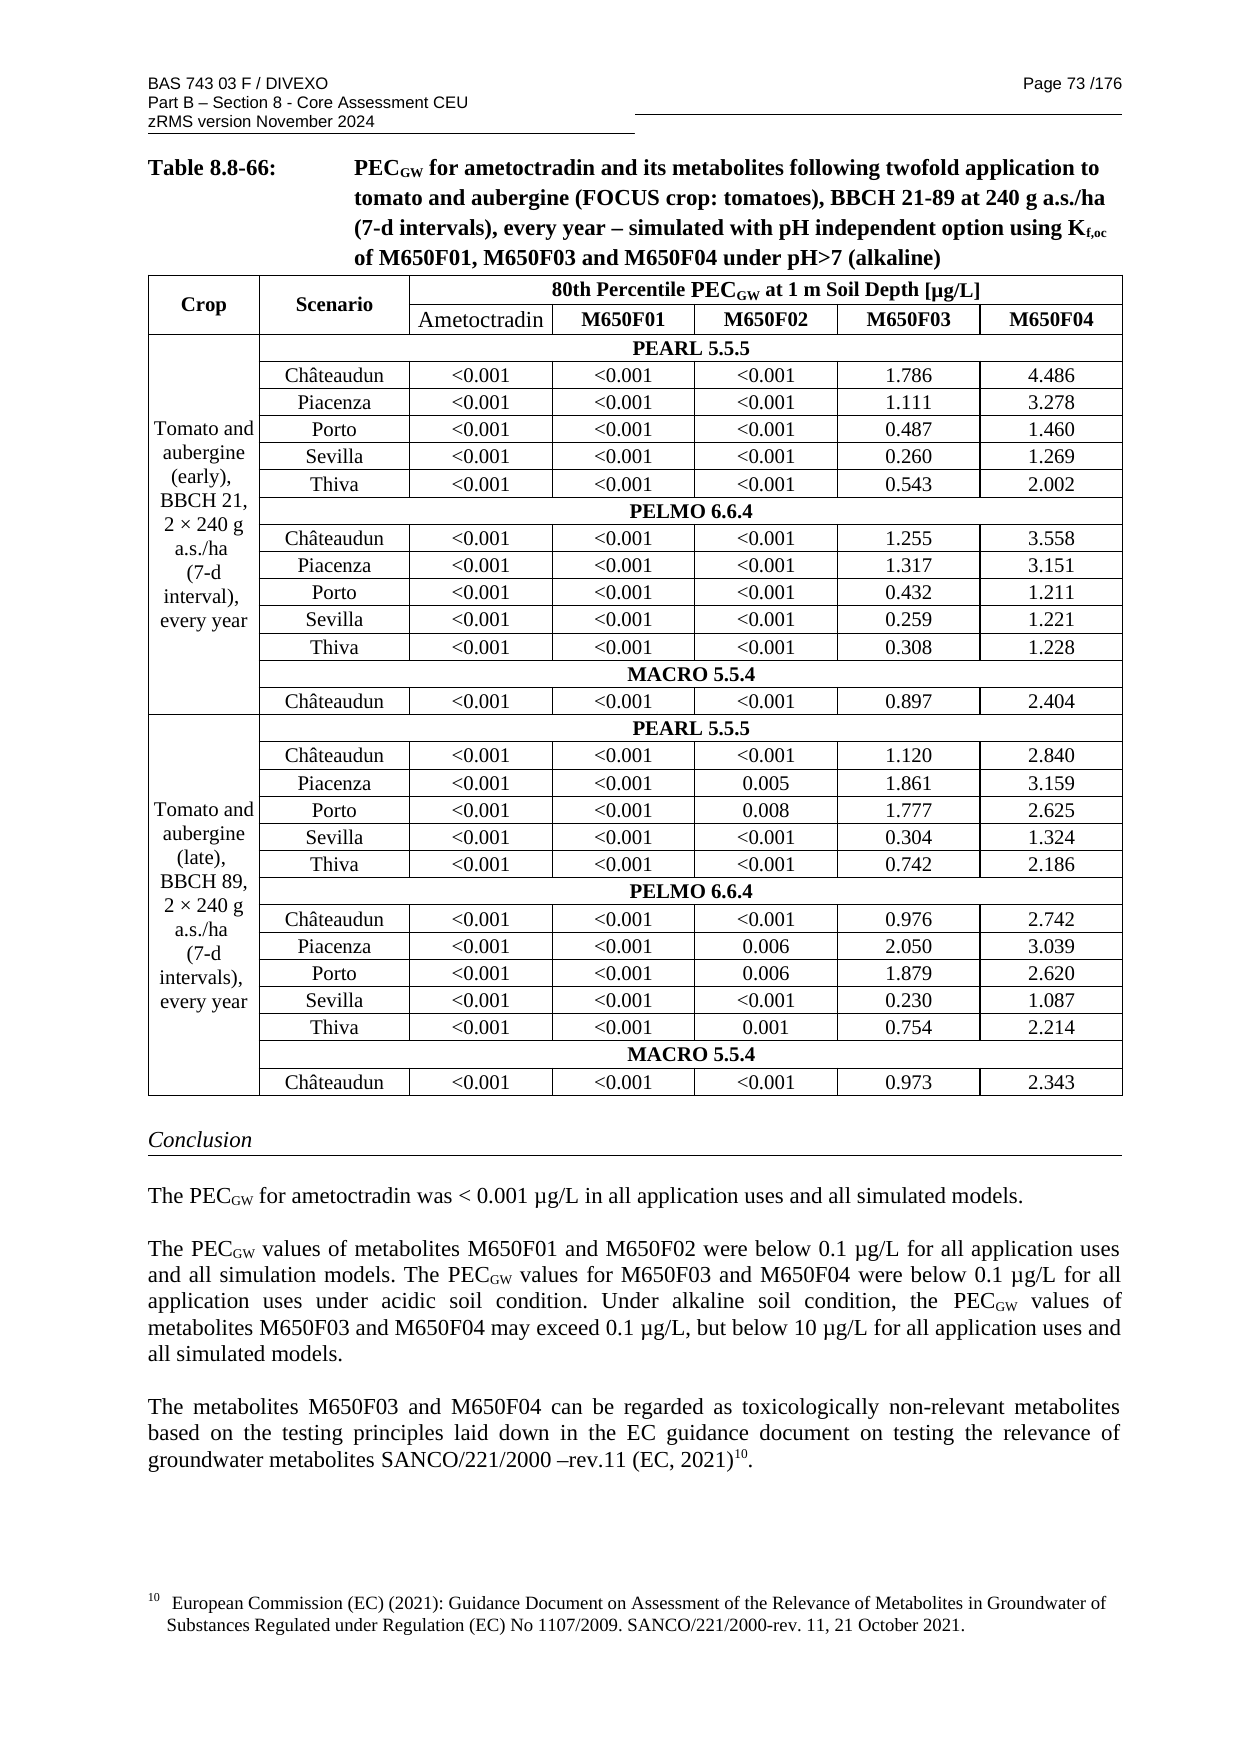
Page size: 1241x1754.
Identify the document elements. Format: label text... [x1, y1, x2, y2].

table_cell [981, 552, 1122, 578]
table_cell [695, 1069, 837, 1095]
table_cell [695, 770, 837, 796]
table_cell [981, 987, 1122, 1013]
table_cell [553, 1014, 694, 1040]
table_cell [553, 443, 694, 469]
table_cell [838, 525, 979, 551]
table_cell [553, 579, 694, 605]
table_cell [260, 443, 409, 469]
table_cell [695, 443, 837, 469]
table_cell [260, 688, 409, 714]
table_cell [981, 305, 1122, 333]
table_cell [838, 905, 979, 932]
text The metabolites M650F03 and M650F04 can be regarded as toxicologically non-relevant metabolites based on the testing principles laid down in the EC guidance document on testing the relevance of groundwater metabolites SANCO/221/2000 –rev.11 (EC, 2021). [148, 1393, 1122, 1472]
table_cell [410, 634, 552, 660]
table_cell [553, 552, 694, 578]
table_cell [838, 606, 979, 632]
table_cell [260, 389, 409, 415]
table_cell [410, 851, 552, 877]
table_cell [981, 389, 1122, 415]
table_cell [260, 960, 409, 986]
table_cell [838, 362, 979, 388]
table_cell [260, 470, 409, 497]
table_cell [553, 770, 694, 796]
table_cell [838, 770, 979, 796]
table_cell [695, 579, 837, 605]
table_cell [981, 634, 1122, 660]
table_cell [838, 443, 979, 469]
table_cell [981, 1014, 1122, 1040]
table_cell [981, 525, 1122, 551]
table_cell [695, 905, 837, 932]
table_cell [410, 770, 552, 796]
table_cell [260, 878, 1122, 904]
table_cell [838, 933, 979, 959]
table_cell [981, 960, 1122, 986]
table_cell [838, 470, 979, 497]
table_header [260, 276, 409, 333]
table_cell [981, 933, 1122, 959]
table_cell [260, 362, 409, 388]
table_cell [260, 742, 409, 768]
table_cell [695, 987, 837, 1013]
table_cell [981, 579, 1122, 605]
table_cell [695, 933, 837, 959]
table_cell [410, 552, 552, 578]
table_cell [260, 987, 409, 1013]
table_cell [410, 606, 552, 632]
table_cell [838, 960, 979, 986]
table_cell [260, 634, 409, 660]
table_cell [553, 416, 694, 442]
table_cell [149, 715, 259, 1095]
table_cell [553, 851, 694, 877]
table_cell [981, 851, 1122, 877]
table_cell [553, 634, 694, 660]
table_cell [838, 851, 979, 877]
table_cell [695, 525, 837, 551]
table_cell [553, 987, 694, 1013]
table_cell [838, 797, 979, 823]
text Table 8.8-16: PECGW for ametoctradin and its metabolites following twofold application to tomato and aubergine (FOCUS crop: tomatoes), BBCH 21-89 at 240 g a.s./ha (7-d intervals), every year – simulated with pH independent option using Kf,oc of M650F01, M650F03 and M650F04 under pH>7 (alkaline) [148, 154, 1122, 271]
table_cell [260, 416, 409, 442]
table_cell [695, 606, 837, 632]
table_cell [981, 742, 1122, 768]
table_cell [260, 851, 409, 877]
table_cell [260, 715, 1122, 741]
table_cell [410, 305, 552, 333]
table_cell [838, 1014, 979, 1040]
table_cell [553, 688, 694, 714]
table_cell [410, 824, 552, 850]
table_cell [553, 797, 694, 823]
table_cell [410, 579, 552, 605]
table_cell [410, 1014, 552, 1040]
text Conclusion [148, 1126, 1122, 1155]
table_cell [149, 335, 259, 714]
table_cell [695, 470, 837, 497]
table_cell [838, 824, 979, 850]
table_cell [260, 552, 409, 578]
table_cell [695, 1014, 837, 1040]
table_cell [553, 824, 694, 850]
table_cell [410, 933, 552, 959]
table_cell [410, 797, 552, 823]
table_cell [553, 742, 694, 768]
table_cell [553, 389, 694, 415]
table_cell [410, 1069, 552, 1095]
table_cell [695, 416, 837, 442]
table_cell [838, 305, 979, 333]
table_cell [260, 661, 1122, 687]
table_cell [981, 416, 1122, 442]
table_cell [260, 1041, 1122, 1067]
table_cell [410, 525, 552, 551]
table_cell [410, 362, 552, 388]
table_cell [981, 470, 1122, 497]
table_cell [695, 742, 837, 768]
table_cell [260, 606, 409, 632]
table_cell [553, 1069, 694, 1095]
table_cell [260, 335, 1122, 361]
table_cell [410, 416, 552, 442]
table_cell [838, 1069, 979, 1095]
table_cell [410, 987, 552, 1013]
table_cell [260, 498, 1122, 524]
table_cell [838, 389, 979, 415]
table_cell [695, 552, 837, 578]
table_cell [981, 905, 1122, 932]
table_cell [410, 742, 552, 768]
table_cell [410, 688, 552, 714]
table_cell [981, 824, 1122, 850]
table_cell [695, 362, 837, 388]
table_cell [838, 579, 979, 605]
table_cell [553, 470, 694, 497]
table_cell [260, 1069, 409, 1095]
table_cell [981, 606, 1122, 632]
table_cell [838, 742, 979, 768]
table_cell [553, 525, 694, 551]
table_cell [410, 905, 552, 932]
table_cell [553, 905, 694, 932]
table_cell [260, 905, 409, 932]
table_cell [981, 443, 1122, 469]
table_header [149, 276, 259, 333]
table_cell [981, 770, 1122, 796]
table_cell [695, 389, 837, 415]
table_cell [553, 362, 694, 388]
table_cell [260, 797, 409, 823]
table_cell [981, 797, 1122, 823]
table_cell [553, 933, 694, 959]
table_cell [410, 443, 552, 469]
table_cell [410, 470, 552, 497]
text The PECGW for was < 0.001 µg/L in all application uses and all simulated models. [148, 1182, 1122, 1208]
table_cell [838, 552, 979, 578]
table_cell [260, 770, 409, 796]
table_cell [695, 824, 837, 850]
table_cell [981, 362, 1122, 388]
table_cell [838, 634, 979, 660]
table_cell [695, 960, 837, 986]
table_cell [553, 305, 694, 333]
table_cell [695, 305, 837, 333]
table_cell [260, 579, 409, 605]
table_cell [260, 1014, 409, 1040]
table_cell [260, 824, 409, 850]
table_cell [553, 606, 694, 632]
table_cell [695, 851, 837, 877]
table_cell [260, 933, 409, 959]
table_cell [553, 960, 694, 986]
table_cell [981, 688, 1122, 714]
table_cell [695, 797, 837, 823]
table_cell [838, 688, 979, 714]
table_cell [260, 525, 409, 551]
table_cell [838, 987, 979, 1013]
text The PECGW values of metabolites M650F01 and M650F02 were below 0.1 µg/L for all application uses and all simulation models. The PECGW values for M650F03 and M650F04 were below 0.1 µg/L for all application uses under acidic soil condition. Under alkaline soil condition, the PECGW values of metabolites M650F03 and M650F04 may exceed 0.1 µg/L, but below 10 µg/L for all application uses and all simulated models. [148, 1235, 1122, 1367]
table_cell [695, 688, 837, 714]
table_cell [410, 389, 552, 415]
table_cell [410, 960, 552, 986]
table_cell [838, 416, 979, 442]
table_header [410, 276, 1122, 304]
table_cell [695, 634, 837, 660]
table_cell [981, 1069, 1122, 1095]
